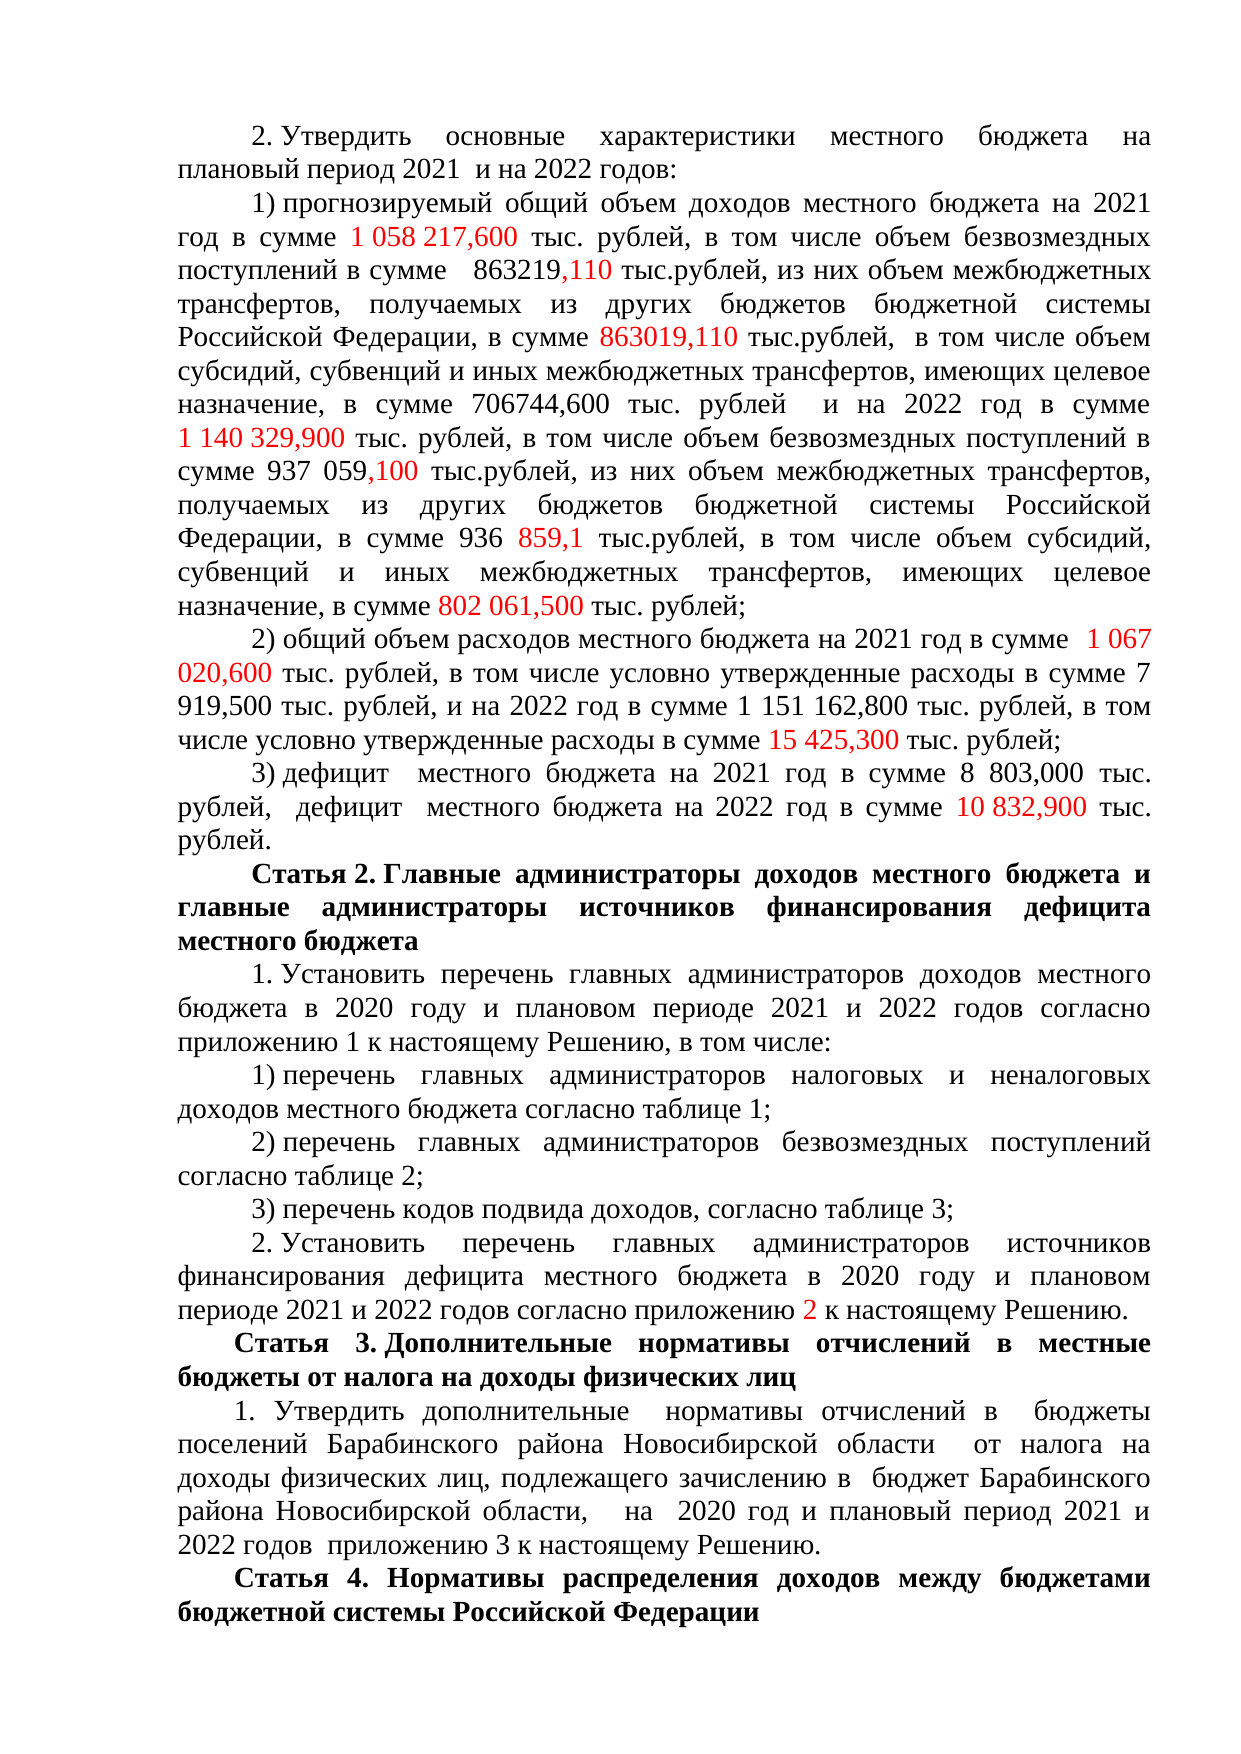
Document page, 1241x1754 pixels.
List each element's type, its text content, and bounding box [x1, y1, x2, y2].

text 2) общий объем расходов местного бюджета на 2021 год в сумме 1 067 020,600 тыс. рублей, в том числе условно утвержденные расходы в сумме 7 919,500 тыс. рублей, и на 2022 год в сумме 1 151 162,800 тыс. рублей, в том числе условно утвержденные расходы в сумме 15 425,300 тыс. рублей; [177, 621, 1152, 755]
text 2. Утвердить основные характеристики местного бюджета на плановый период 2021 и на 2022 годов: [177, 118, 1152, 185]
text 3) перечень кодов подвида доходов, согласно таблице 3; [177, 1191, 1152, 1225]
text 1. Установить перечень главных администраторов доходов местного бюджета в 2020 году и плановом периоде 2021 и 2022 годов согласно приложению 1 к настоящему Решению, в том числе: [177, 957, 1152, 1057]
text Статья 3. Дополнительные нормативы отчислений в местные бюджеты от налога на доходы физических лиц [177, 1326, 1152, 1393]
text 1) прогнозируемый общий объем доходов местного бюджета на 2021 год в сумме 1 058 217,600 тыс. рублей, в том числе объем безвозмездных поступлений в сумме 863219,110 тыс.рублей, из них объем межбюджетных трансфертов, получаемых из других бюджетов бюджетной системы Российской Федерации, в сумме 863019,110 тыс.рублей, в том числе объем субсидий, субвенций и иных межбюджетных трансфертов, имеющих целевое назначение, в сумме 706744,600 тыс. рублей и на 2022 год в сумме 1 140 329,900 тыс. рублей, в том числе объем безвозмездных поступлений в сумме 937 059,100 тыс.рублей, из них объем межбюджетных трансфертов, получаемых из других бюджетов бюджетной системы Российской Федерации, в сумме 936 859,1 тыс.рублей, в том числе объем субсидий, субвенций и иных межбюджетных трансфертов, имеющих целевое назначение, в сумме 802 061,500 тыс. рублей; [177, 185, 1152, 621]
text 2) перечень главных администраторов безвозмездных поступлений согласно таблице 2; [177, 1124, 1152, 1191]
text 1. Утвердить дополнительные нормативы отчислений в бюджеты поселений Барабинского района Новосибирской области от налога на доходы физических лиц, подлежащего зачислению в бюджет Барабинского района Новосибирской области, на 2020 год и плановый период 2021 и 2022 годов приложению 3 к настоящему Решению. [177, 1393, 1152, 1560]
text Статья 4. Нормативы распределения доходов между бюджетами бюджетной системы Российской Федерации [177, 1560, 1152, 1627]
text 2. Установить перечень главных администраторов источников финансирования дефицита местного бюджета в 2020 году и плановом периоде 2021 и 2022 годов согласно приложению 2 к настоящему Решению. [177, 1225, 1152, 1326]
text 3) дефицит местного бюджета на 2021 год в сумме 8 803,000 тыс. рублей, дефицит местного бюджета на 2022 год в сумме 10 832,900 тыс. рублей. [177, 755, 1152, 856]
text 1) перечень главных администраторов налоговых и неналоговых доходов местного бюджета согласно таблице 1; [177, 1057, 1152, 1124]
text Статья 2. Главные администраторы доходов местного бюджета и главные администраторы источников финансирования дефицита местного бюджета [177, 856, 1152, 957]
